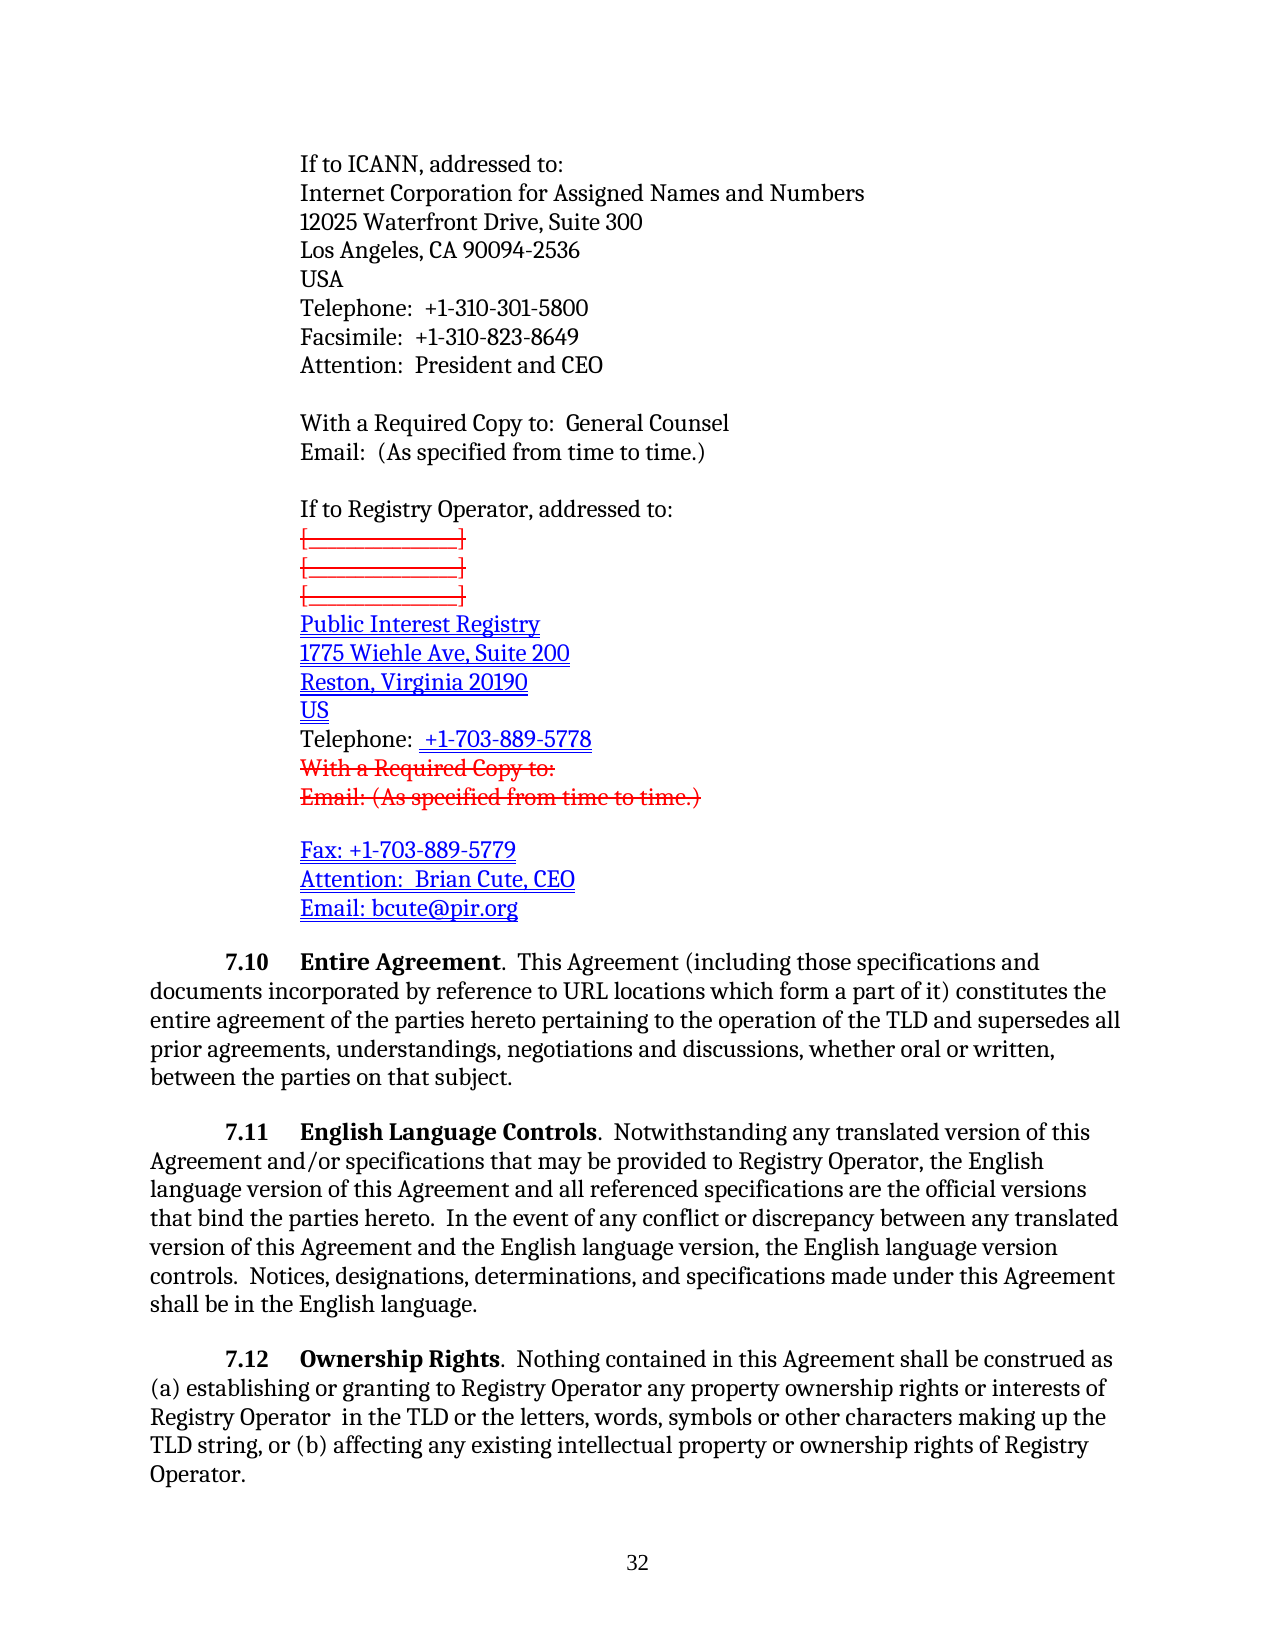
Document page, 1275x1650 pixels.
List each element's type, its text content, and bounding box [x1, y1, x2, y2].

text Reston, Virginia 20190 [300, 667, 1125, 696]
text Ownership Rights. Nothing contained in this Agreement shall be construed as (a) establishing or granting to Registry Operator any property ownership rights or interests of Registry Operator in the TLD or the letters, words, symbols or other characters making up the TLD string, or (b) affecting any existing intellectual property or ownership rights of Registry Operator. [150, 1344, 1125, 1489]
text If to ICANN, addressed to: Internet Corporation for Assigned Names and Numbers 12025 Waterfront Drive, Suite 300 Los Angeles, CA 90094-2536 [300, 150, 1125, 265]
text Fax: +1-703-889-5779 Attention: Brian Cute, CEO [300, 836, 1125, 894]
text With a Required Copy to: Email: (As specified from time to time.) [300, 754, 1125, 811]
text English Language Controls. Notwithstanding any translated version of this Agreement and/or specifications that may be provided to Registry Operator, the English language version of this Agreement and all referenced specifications are the official versions that bind the parties hereto. In the event of any conflict or discrepancy between any translated version of this Agreement and the English language version, the English language version controls. Notices, designations, determinations, and specifications made under this Agreement shall be in the English language. [150, 1117, 1125, 1319]
text US [300, 696, 1125, 725]
text Entire Agreement. This Agreement (including those specifications and documents incorporated by reference to URL locations which form a part of it) constitutes the entire agreement of the parties hereto pertaining to the operation of the TLD and supersedes all prior agreements, understandings, negotiations and discussions, whether oral or written, between the parties on that subject. [150, 947, 1125, 1092]
text USA Telephone: +1-310-301-5800 Facsimile: +1-310-823-8649 Attention: President and CEO With a Required Copy to: General Counsel Email: (As specified from time to time.) If to Registry Operator, addressed to: [________________] [________________] [________________] Public Interest Registry [300, 265, 1125, 639]
text Telephone: +1-703-889-5778 [300, 725, 1125, 754]
text Email: bcute@pir.org [300, 894, 1125, 922]
text 1775 Wiehle Ave, Suite 200 [300, 639, 1125, 667]
